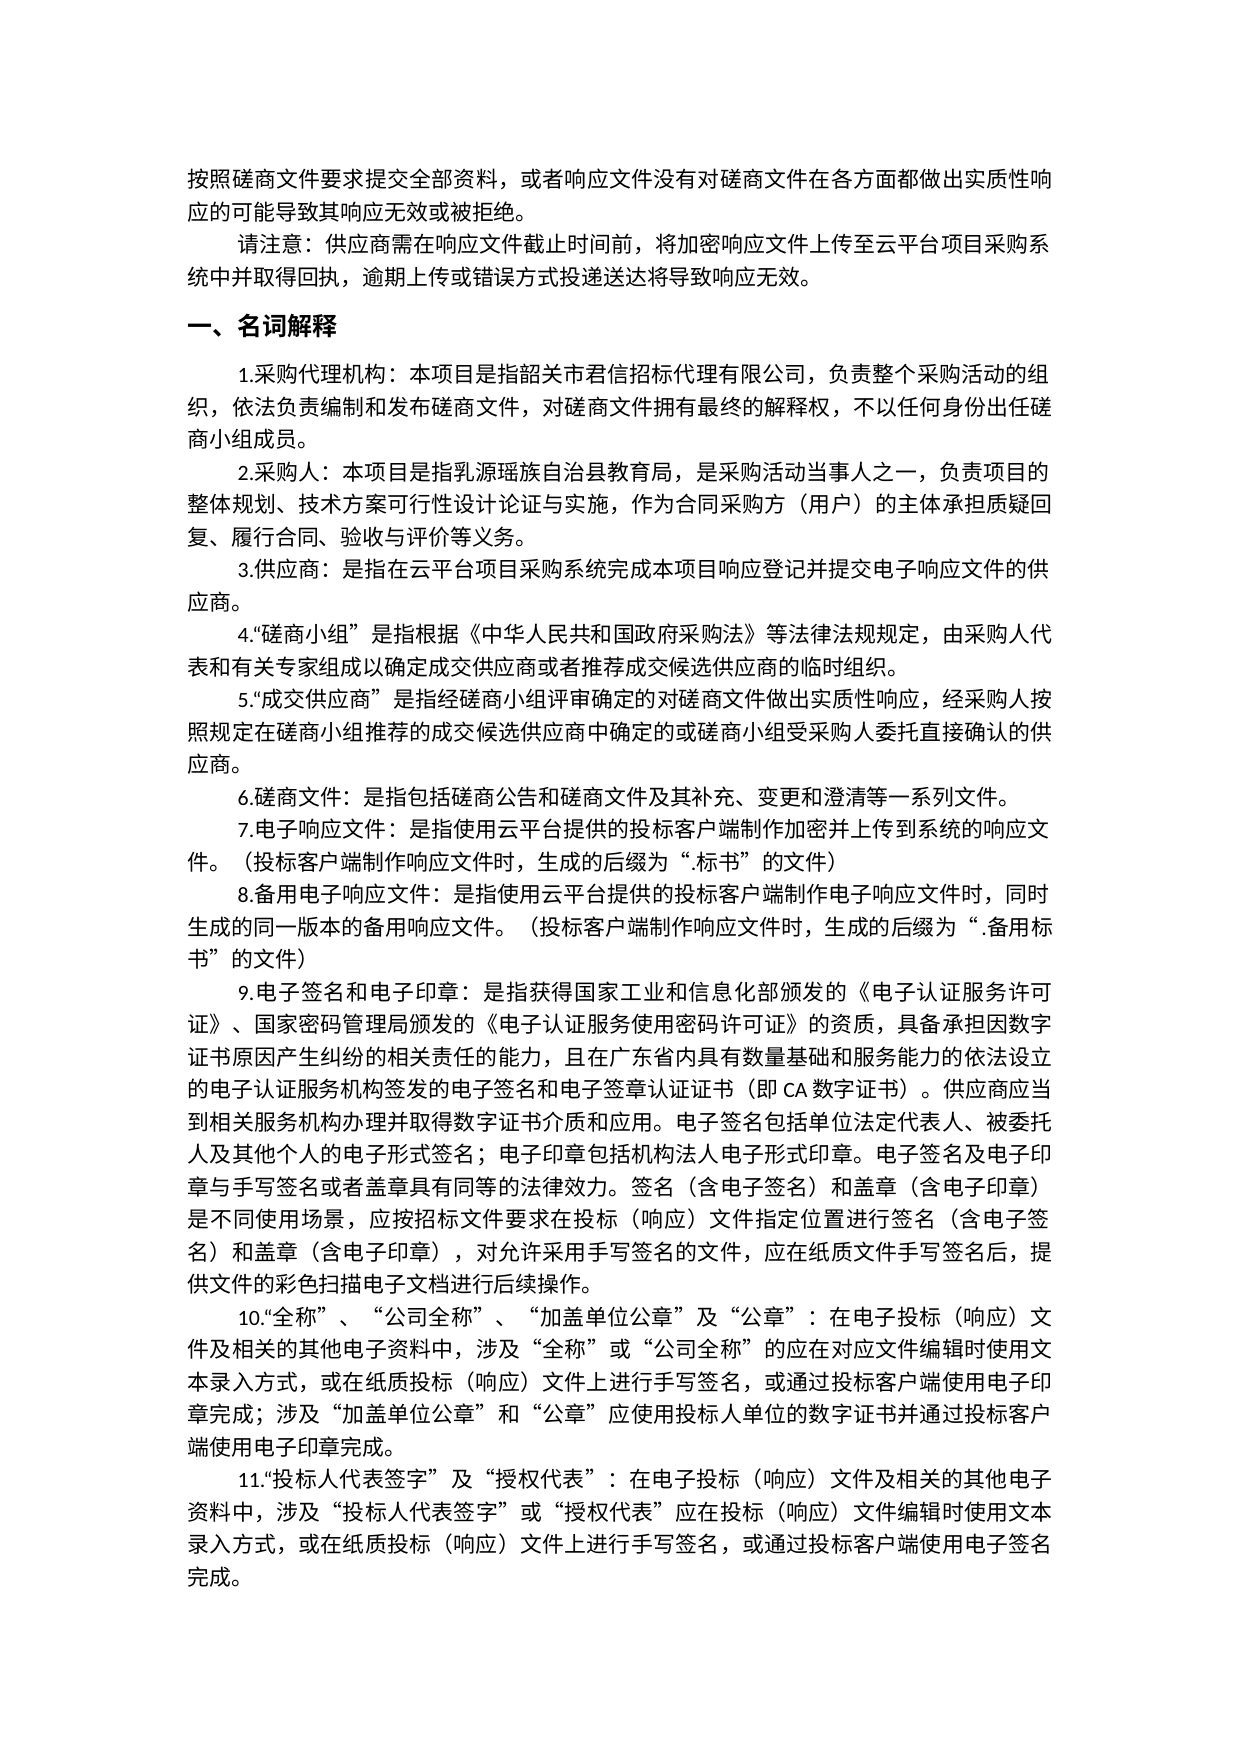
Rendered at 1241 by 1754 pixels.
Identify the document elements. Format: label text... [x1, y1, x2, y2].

text 8.备用电子响应文件：是指使用云平台提供的投标客户端制作电子响应文件时，同时生成的同一版本的备用响应文件。（投标客户端制作响应文件时，生成的后缀为“.备用标书”的文件） [187, 877, 1053, 974]
text 7.电子响应文件：是指使用云平台提供的投标客户端制作加密并上传到系统的响应文件。（投标客户端制作响应文件时，生成的后缀为“.标书”的文件） [187, 812, 1053, 877]
text 11.“投标人代表签字”及“授权代表”：在电子投标（响应）文件及相关的其他电子资料中，涉及“投标人代表签字”或“授权代表”应在投标（响应）文件编辑时使用文本录入方式，或在纸质投标（响应）文件上进行手写签名，或通过投标客户端使用电子签名完成。 [187, 1462, 1053, 1592]
text 9.电子签名和电子印章：是指获得国家工业和信息化部颁发的《电子认证服务许可证》、国家密码管理局颁发的《电子认证服务使用密码许可证》的资质，具备承担因数字证书原因产生纠纷的相关责任的能力，且在广东省内具有数量基础和服务能力的依法设立的电子认证服务机构签发的电子签名和电子签章认证证书（即CA数字证书）。供应商应当到相关服务机构办理并取得数字证书介质和应用。电子签名包括单位法定代表人、被委托人及其他个人的电子形式签名；电子印章包括机构法人电子形式印章。电子签名及电子印章与手写签名或者盖章具有同等的法律效力。签名（含电子签名）和盖章（含电子印章）是不同使用场景，应按招标文件要求在投标（响应）文件指定位置进行签名（含电子签名）和盖章（含电子印章），对允许采用手写签名的文件，应在纸质文件手写签名后，提供文件的彩色扫描电子文档进行后续操作。 [187, 974, 1053, 1299]
text 5.“成交供应商”是指经磋商小组评审确定的对磋商文件做出实质性响应，经采购人按照规定在磋商小组推荐的成交候选供应商中确定的或磋商小组受采购人委托直接确认的供应商。 [187, 682, 1053, 779]
text 6.磋商文件：是指包括磋商公告和磋商文件及其补充、变更和澄清等一系列文件。 [187, 779, 1053, 812]
text 4.“磋商小组”是指根据《中华人民共和国政府采购法》等法律法规规定，由采购人代表和有关专家组成以确定成交供应商或者推荐成交候选供应商的临时组织。 [187, 617, 1053, 682]
text 1.采购代理机构：本项目是指韶关市君信招标代理有限公司，负责整个采购活动的组织，依法负责编制和发布磋商文件，对磋商文件拥有最终的解释权，不以任何身份出任磋商小组成员。 [187, 357, 1053, 454]
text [187, 162, 1053, 227]
text 一、名词解释 [187, 292, 1053, 357]
text 10.“全称”、“公司全称”、“加盖单位公章”及“公章”：在电子投标（响应）文件及相关的其他电子资料中，涉及“全称”或“公司全称”的应在对应文件编辑时使用文本录入方式，或在纸质投标（响应）文件上进行手写签名，或通过投标客户端使用电子印章完成；涉及“加盖单位公章”和“公章”应使用投标人单位的数字证书并通过投标客户端使用电子印章完成。 [187, 1299, 1053, 1462]
text 请注意：供应商需在响应文件截止时间前，将加密响应文件上传至云平台项目采购系统中并取得回执，逾期上传或错误方式投递送达将导致响应无效。 [187, 227, 1053, 292]
text 2.采购人：本项目是指乳源瑶族自治县教育局，是采购活动当事人之一，负责项目的整体规划、技术方案可行性设计论证与实施，作为合同采购方（用户）的主体承担质疑回复、履行合同、验收与评价等义务。 [187, 454, 1053, 552]
text 3.供应商：是指在云平台项目采购系统完成本项目响应登记并提交电子响应文件的供应商。 [187, 552, 1053, 617]
